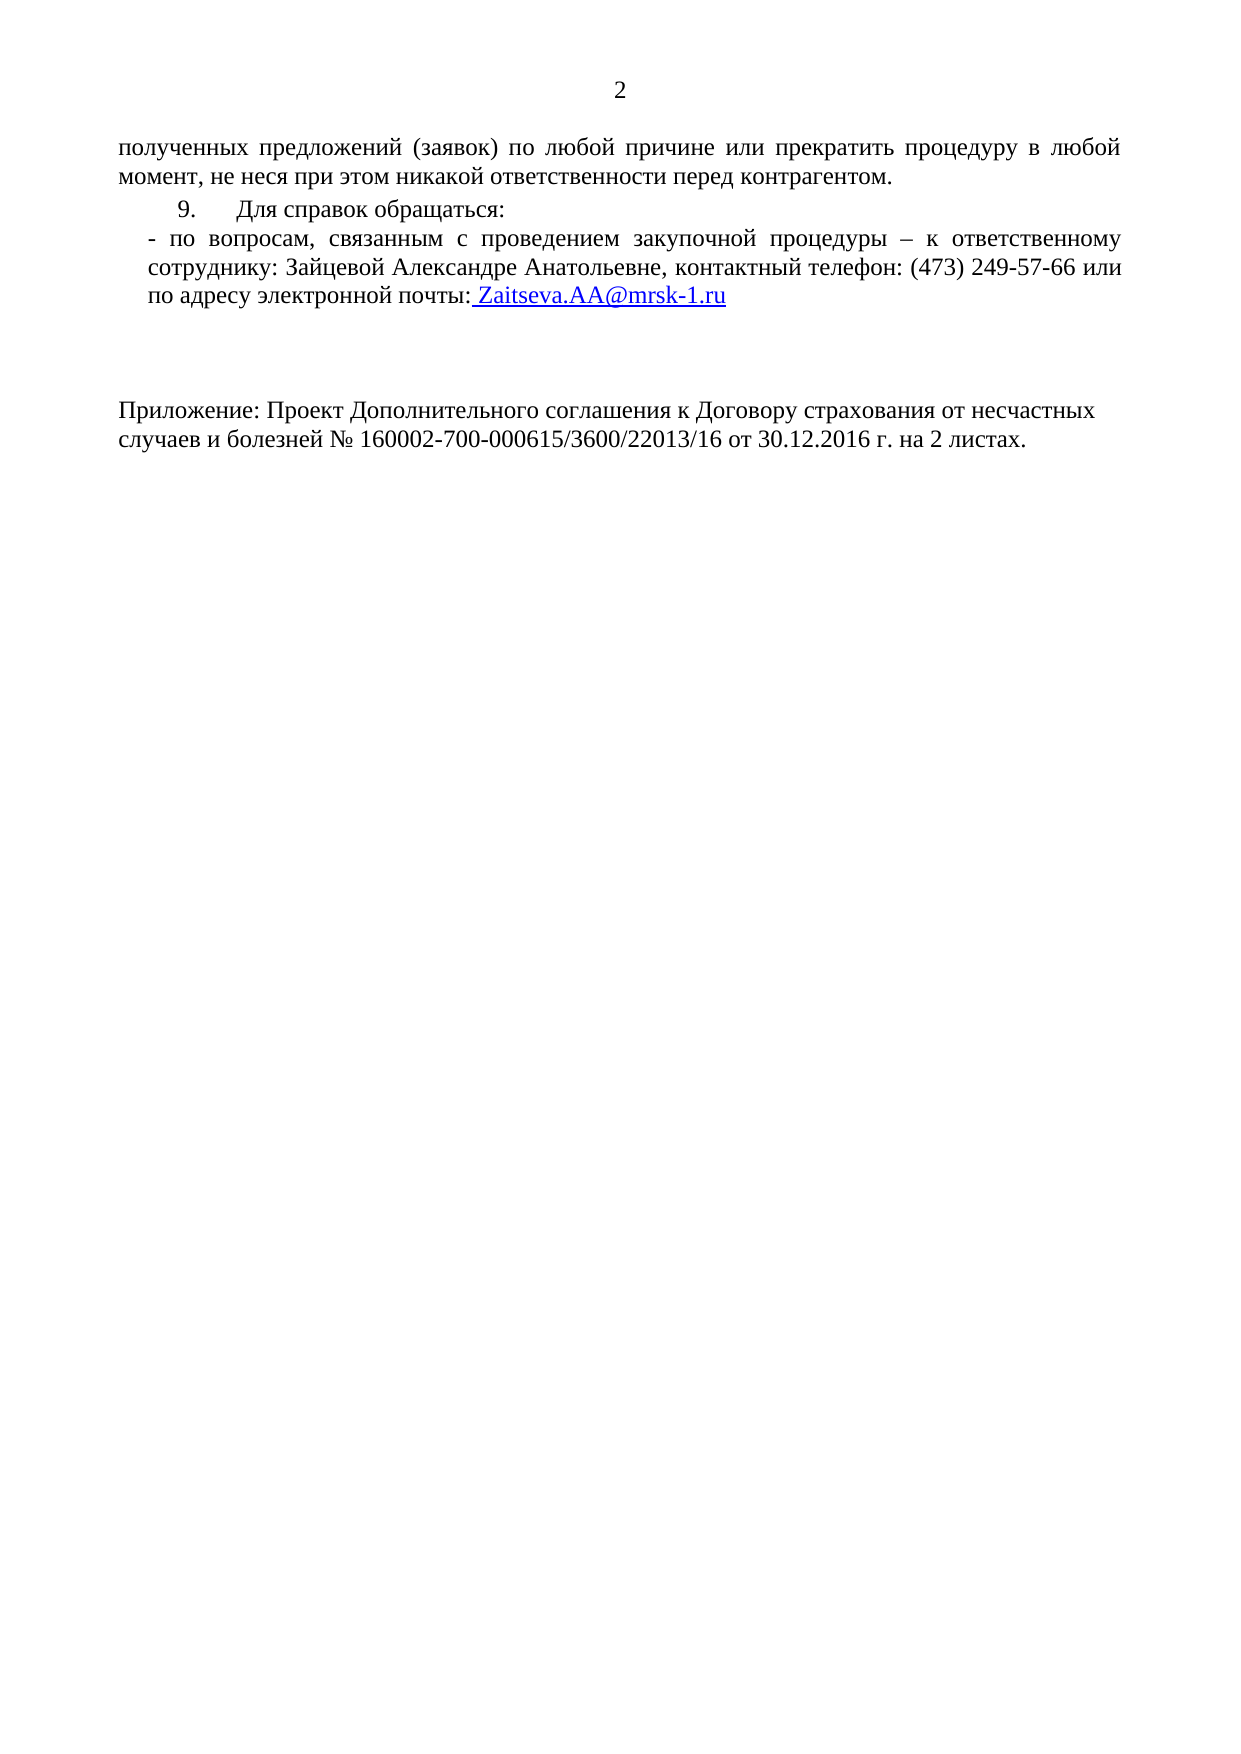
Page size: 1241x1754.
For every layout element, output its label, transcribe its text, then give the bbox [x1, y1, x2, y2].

list Для справок обращаться: [118, 194, 1122, 223]
text Приложение: Проект Дополнительного соглашения к Договору страхования от несчастных случаев и болезней № 160002-700-000615/3600/22013/16 от 30.12.2016 г. на 2 листах. [118, 395, 1122, 453]
text - по вопросам, связанным с проведением закупочной процедуры – к ответственному сотруднику: Зайцевой Александре Анатольевне, контактный телефон: (473) 249-57-66 или по адресу электронной почты: Zaitseva.AA@mrsk-1.ru [148, 223, 1122, 309]
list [118, 132, 1122, 190]
